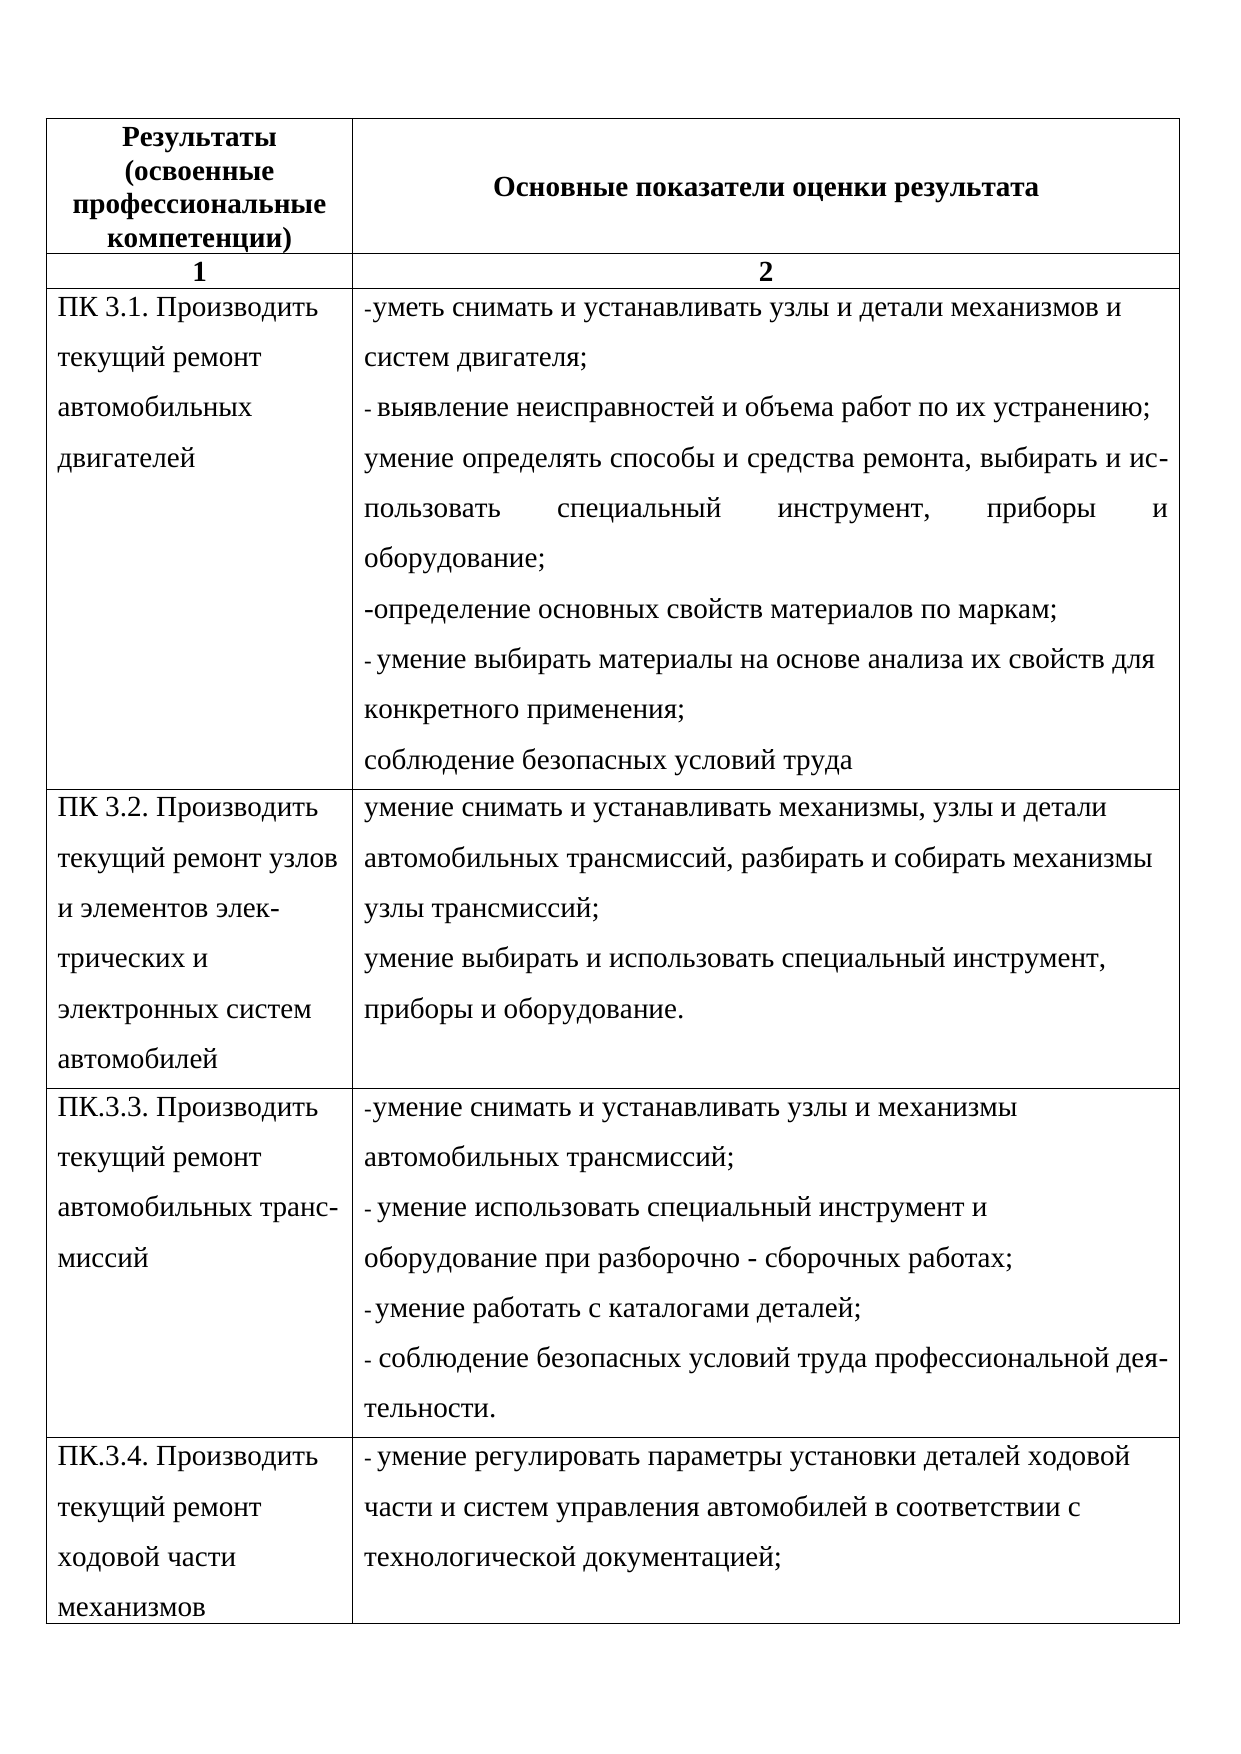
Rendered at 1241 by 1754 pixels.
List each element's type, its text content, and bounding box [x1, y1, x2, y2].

table_header Результаты (освоенные профессиональные компетенции) [47, 119, 352, 253]
table_cell умение снимать и устанавливать узлы и механизмы автомобильных трансмиссий; умение использовать специальный инструмент и оборудование при разборочно - сборочных работах; умение работать с каталогами деталей; соблюдение безопасных условий труда профессиональной деятельности. [353, 1089, 1179, 1437]
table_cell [47, 1438, 352, 1623]
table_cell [353, 1438, 1179, 1623]
table_cell уметь снимать и устанавливать узлы и детали механизмов и систем двигателя; выявление неисправностей и объема работ по их устранению; умение определять способы и средства ремонта, выбирать и использовать специальный инструмент, приборы и оборудование; -определение основных свойств материалов по маркам; умение выбирать материалы на основе анализа их свойств для конкретного применения; соблюдение безопасных условий труда [353, 289, 1179, 788]
table_cell ПК.3.3. Производить текущий ремонт автомобильных трансмиссий [47, 1089, 352, 1437]
table_cell 1 [47, 254, 352, 288]
table_header Основные показатели оценки результата [353, 119, 1179, 253]
table_cell ПК 3.2. Производить текущий ремонт узлов и элементов электрических и электронных систем автомобилей [47, 790, 352, 1088]
table_cell 2 [353, 254, 1179, 288]
table_cell ПК 3.1. Производить текущий ремонт автомобильных двигателей [47, 289, 352, 788]
table_cell умение снимать и устанавливать механизмы, узлы и детали автомобильных трансмиссий, разбирать и собирать механизмы узлы трансмиссий; умение выбирать и использовать специальный инструмент, приборы и оборудование. [353, 790, 1179, 1088]
